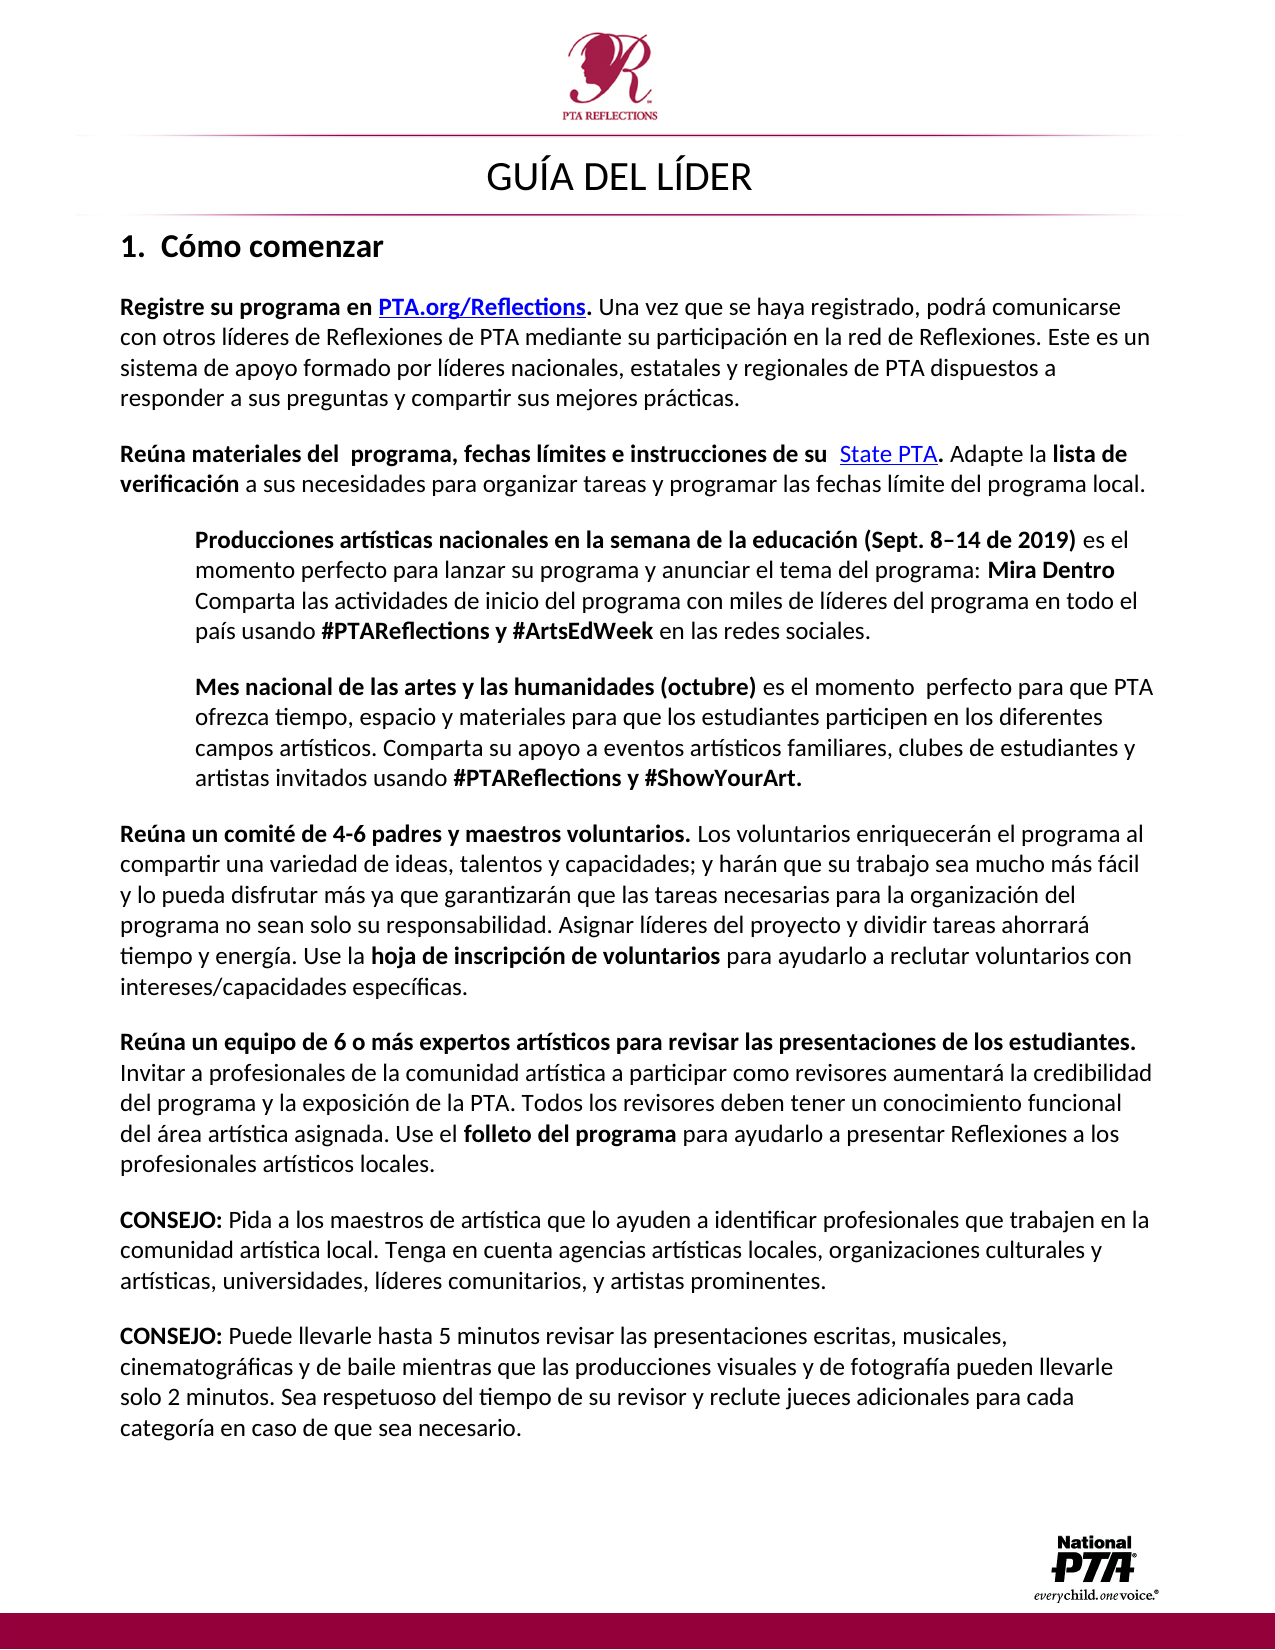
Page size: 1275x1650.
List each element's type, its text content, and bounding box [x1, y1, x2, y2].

picture [0, 29, 1275, 233]
text Reúna un equipo de 6 o más expertos artísticos para revisar las presentaciones de los estudiantes. Invitar a profesionales de la comunidad artística a participar como revisores aumentará la credibilidad del programa y la exposición de la PTA. Todos los revisores deben tener un conocimiento funcional del área artística asignada. Use el folleto del programa para ayudarlo a presentar Reflexiones a los profesionales artísticos locales. [120, 1026, 1155, 1179]
text Reúna materiales del programa, fechas límites e instrucciones de su State PTA. Adapte la lista de verificación a sus necesidades para organizar tareas y programar las fechas límite del programa local. [120, 438, 1155, 499]
text Reúna un comité de 4-6 padres y maestros voluntarios. Los voluntarios enriquecerán el programa al compartir una variedad de ideas, talentos y capacidades; y harán que su trabajo sea mucho más fácil y lo pueda disfrutar más ya que garantizarán que las tareas necesarias para la organización del programa no sean solo su responsabilidad. Asignar líderes del proyecto y dividir tareas ahorrará tiempo y energía. Use la hoja de inscripción de voluntarios para ayudarlo a reclutar voluntarios con intereses/capacidades específicas. [120, 818, 1155, 1001]
picture [0, 1449, 1275, 1649]
text CONSEJO: Pida a los maestros de artística que lo ayuden a identificar profesionales que trabajen en la comunidad artística local. Tenga en cuenta agencias artísticas locales, organizaciones culturales y artísticas, universidades, líderes comunitarios, y artistas prominentes. [120, 1204, 1155, 1295]
text 1. Cómo comenzar [120, 225, 1155, 266]
text Registre su programa en PTA.org/Reflections. Una vez que se haya registrado, podrá comunicarse con otros líderes de Reflexiones de PTA mediante su participación en la red de Reflexiones. Este es un sistema de apoyo formado por líderes nacionales, estatales y regionales de PTA dispuestos a responder a sus preguntas y compartir sus mejores prácticas. [120, 291, 1155, 413]
text Producciones artísticas nacionales en la semana de la educación (Sept. 8–14 de 2019) es el momento perfecto para lanzar su programa y anunciar el tema del programa: Mira Dentro Comparta las actividades de inicio del programa con miles de líderes del programa en todo el país usando #PTAReflections y #ArtsEdWeek en las redes sociales. [195, 524, 1155, 646]
text Mes nacional de las artes y las humanidades (octubre) es el momento perfecto para que PTA ofrezca tiempo, espacio y materiales para que los estudiantes participen en los diferentes campos artísticos. Comparta su apoyo a eventos artísticos familiares, clubes de estudiantes y artistas invitados usando #PTAReflections y #ShowYourArt. [195, 671, 1155, 793]
text CONSEJO: Puede llevarle hasta 5 minutos revisar las presentaciones escritas, musicales, cinematográficas y de baile mientras que las producciones visuales y de fotografía pueden llevarle solo 2 minutos. Sea respetuoso del tiempo de su revisor y reclute jueces adicionales para cada categoría en caso de que sea necesario. [120, 1320, 1155, 1442]
